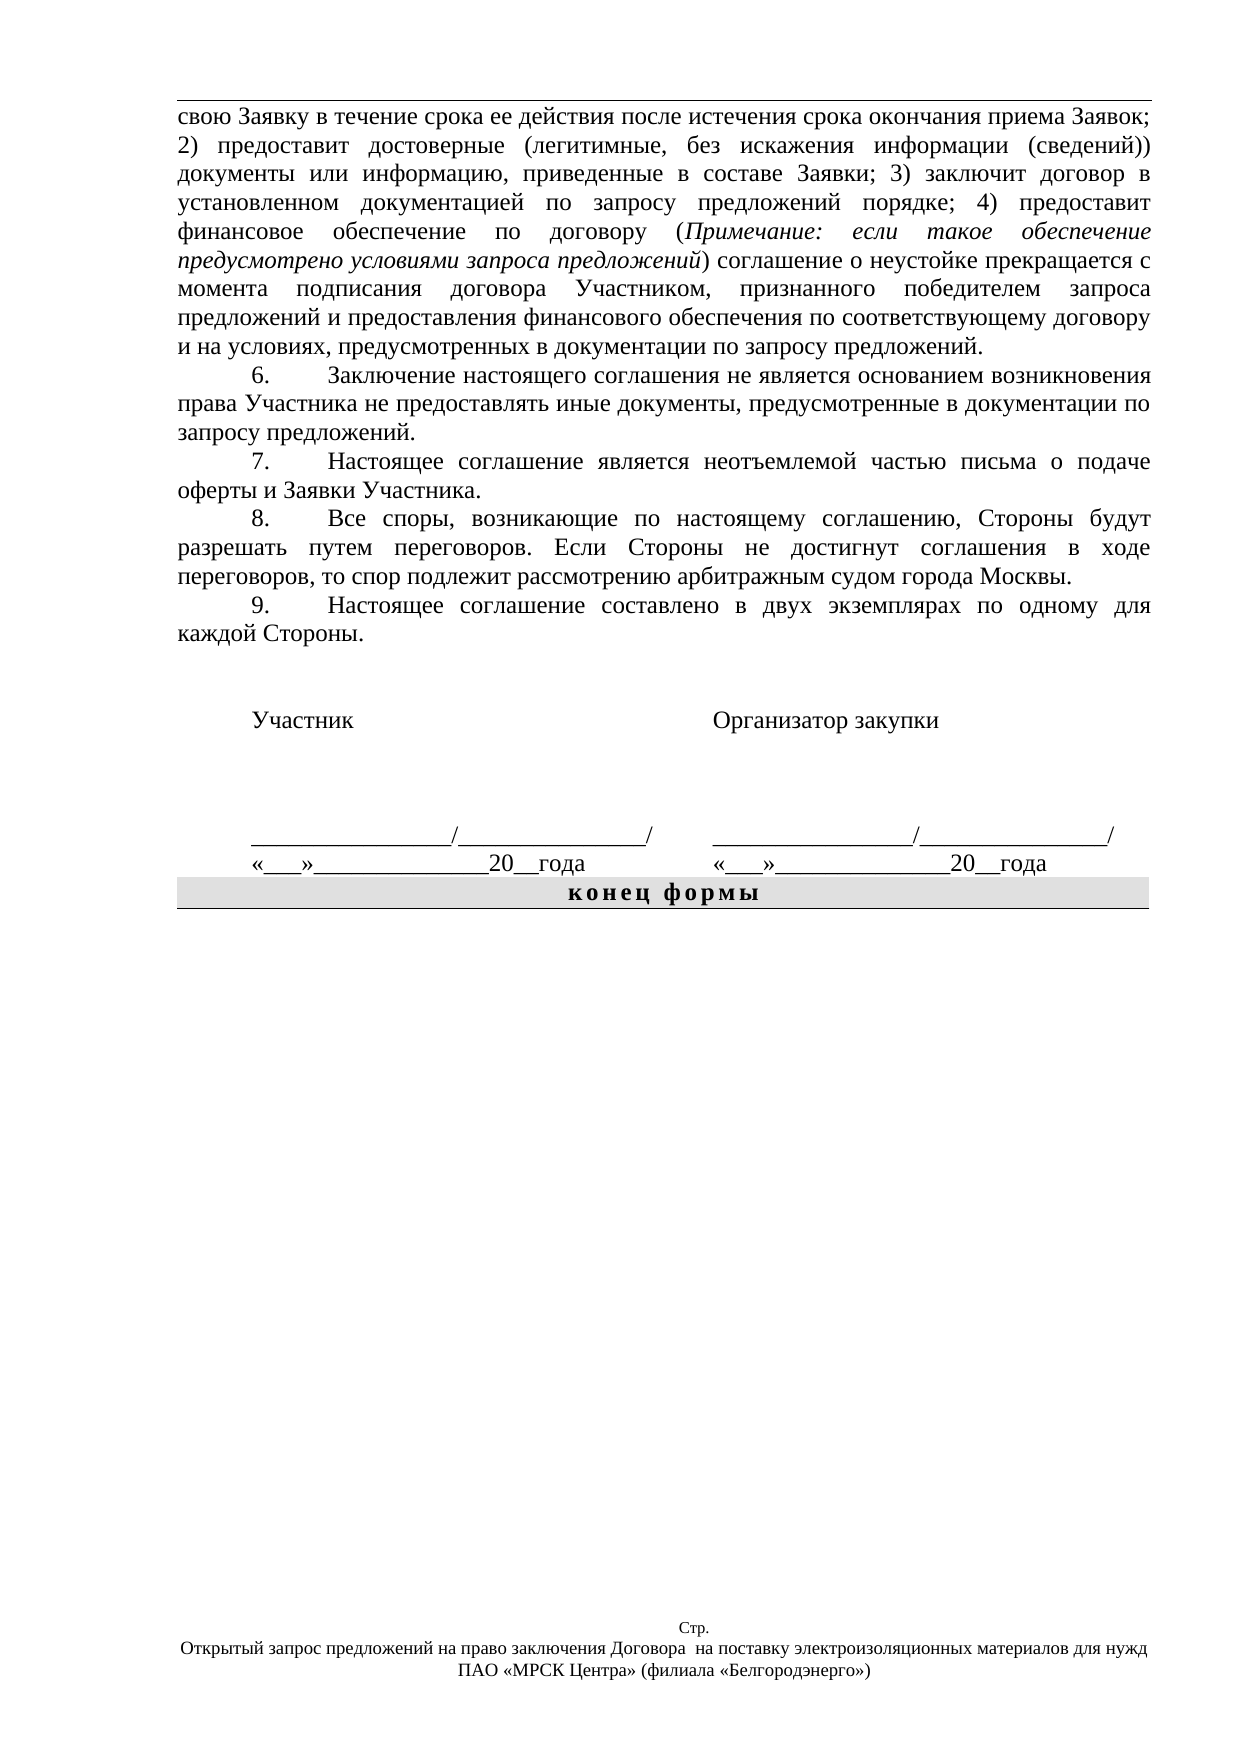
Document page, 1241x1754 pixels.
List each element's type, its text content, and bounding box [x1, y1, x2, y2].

list Настоящее соглашение составлено в двух экземплярах по одному для каждой Стороны. [177, 590, 1152, 647]
table_cell ________________/_______________/ «___»______________20__года [240, 734, 701, 877]
text конец формы [177, 877, 1149, 908]
table_header Участник [240, 705, 701, 733]
list Заключение настоящего соглашения не является основанием возникновения права Участника не предоставлять иные документы, предусмотренные в документации по запросу предложений. [177, 360, 1152, 446]
table_header Организатор закупки [701, 705, 1163, 733]
table_cell ________________/_______________/ «___»______________20__года [701, 734, 1163, 877]
list Все споры, возникающие по настоящему соглашению, Стороны будут разрешать путем переговоров. Если Стороны не достигнут соглашения в ходе переговоров, то спор подлежит рассмотрению арбитражным судом города Москвы. [177, 503, 1152, 590]
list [177, 101, 1152, 360]
list Настоящее соглашение является неотъемлемой частью письма о подаче оферты и Заявки Участника. [177, 446, 1152, 503]
